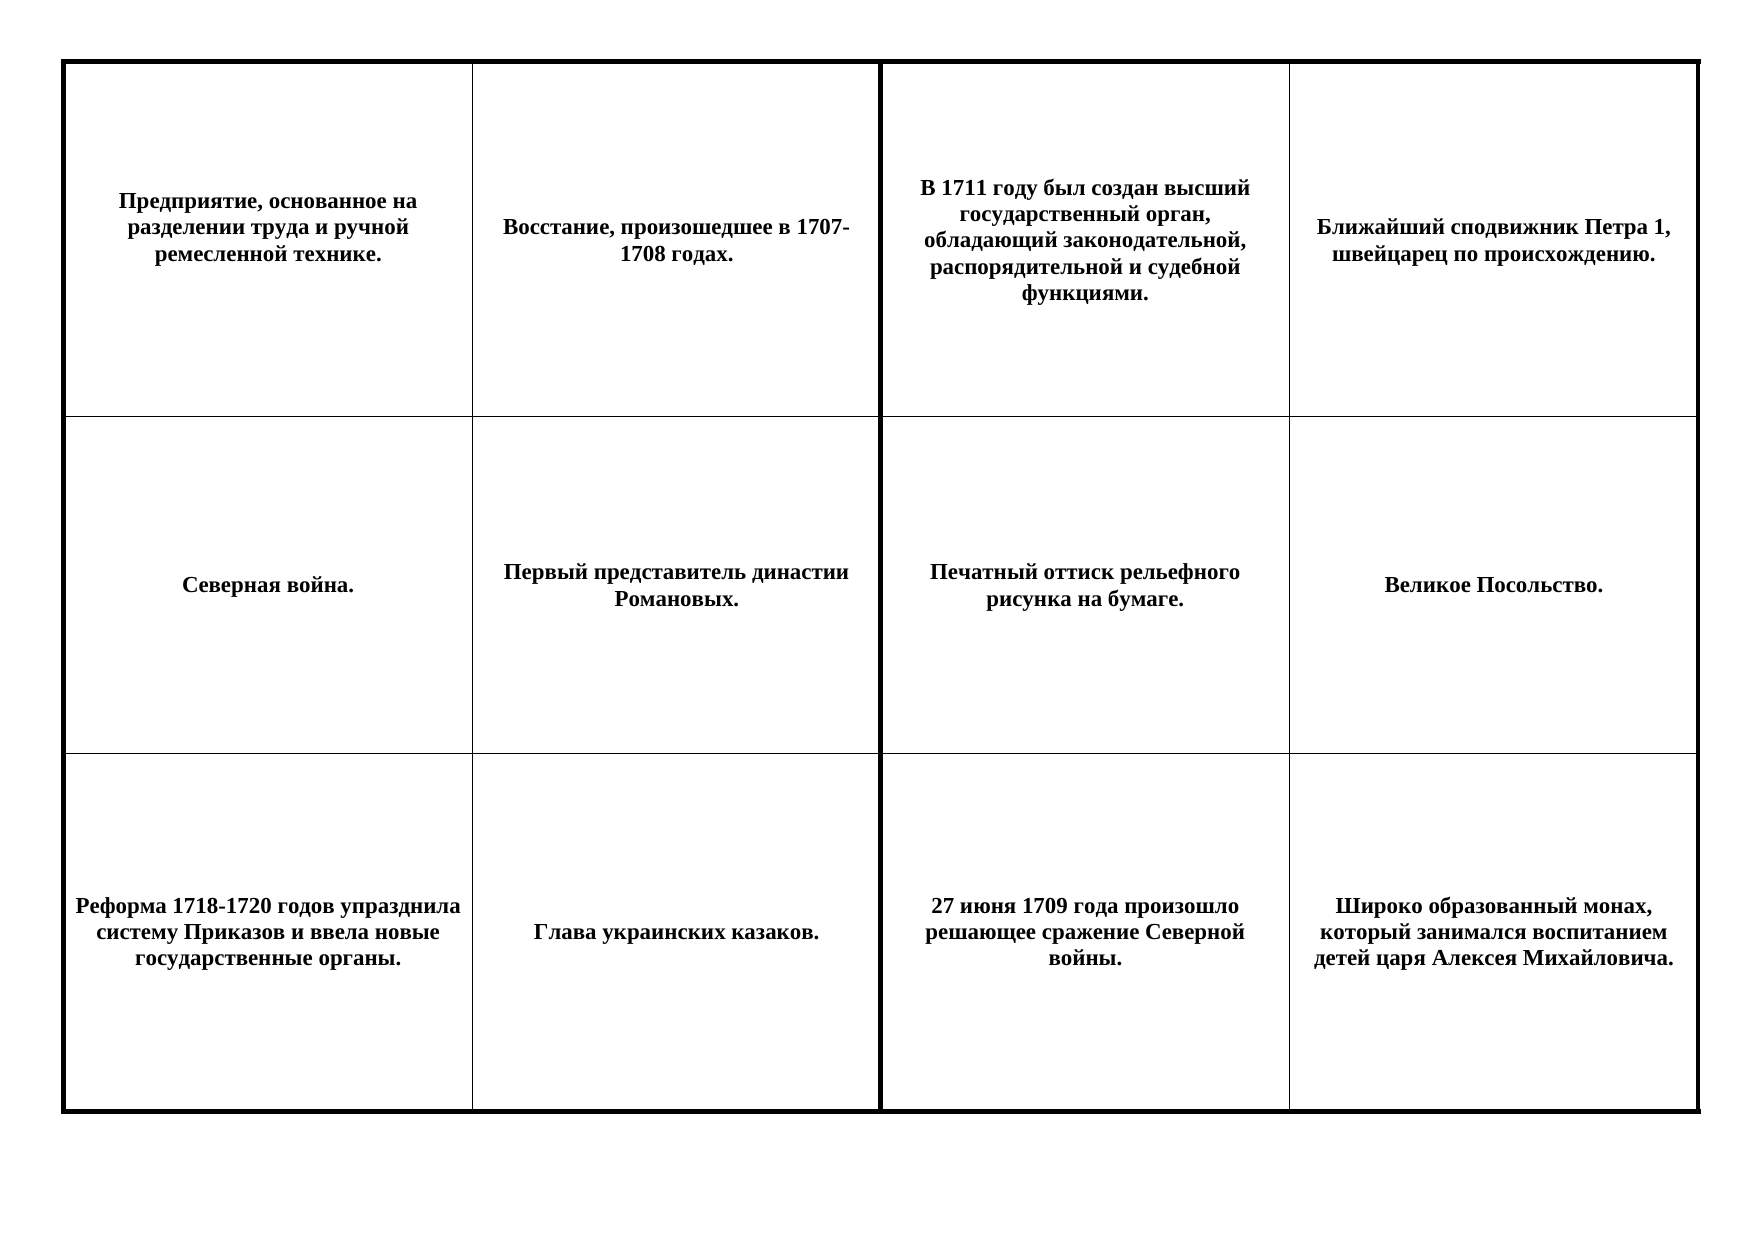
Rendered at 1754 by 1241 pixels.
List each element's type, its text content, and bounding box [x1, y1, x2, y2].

table_cell Реформа 1718-1720 годов упразднила систему Приказов и ввела новые государственные органы. [66, 754, 472, 1109]
table_header Ближайший сподвижник Петра 1, швейцарец по происхождению. [1290, 64, 1696, 416]
table_header Восстание, произошедшее в 1707-1708 годах. [473, 64, 878, 416]
table_cell Северная война. [66, 417, 472, 752]
table_cell Великое Посольство. [1290, 417, 1696, 752]
table_header Предприятие, основанное на разделении труда и ручной ремесленной технике. [66, 64, 472, 416]
table_cell Глава украинских казаков. [473, 754, 878, 1109]
table_cell Широко образованный монах, который занимался воспитанием детей царя Алексея Михайловича. [1290, 754, 1696, 1109]
table_header В 1711 году был создан высший государственный орган, обладающий законодательной, распорядительной и судебной функциями. [883, 64, 1289, 416]
table_cell Первый представитель династии Романовых. [473, 417, 878, 752]
table_cell Печатный оттиск рельефного рисунка на бумаге. [883, 417, 1289, 752]
table_cell 27 июня 1709 года произошло решающее сражение Северной войны. [883, 754, 1289, 1109]
